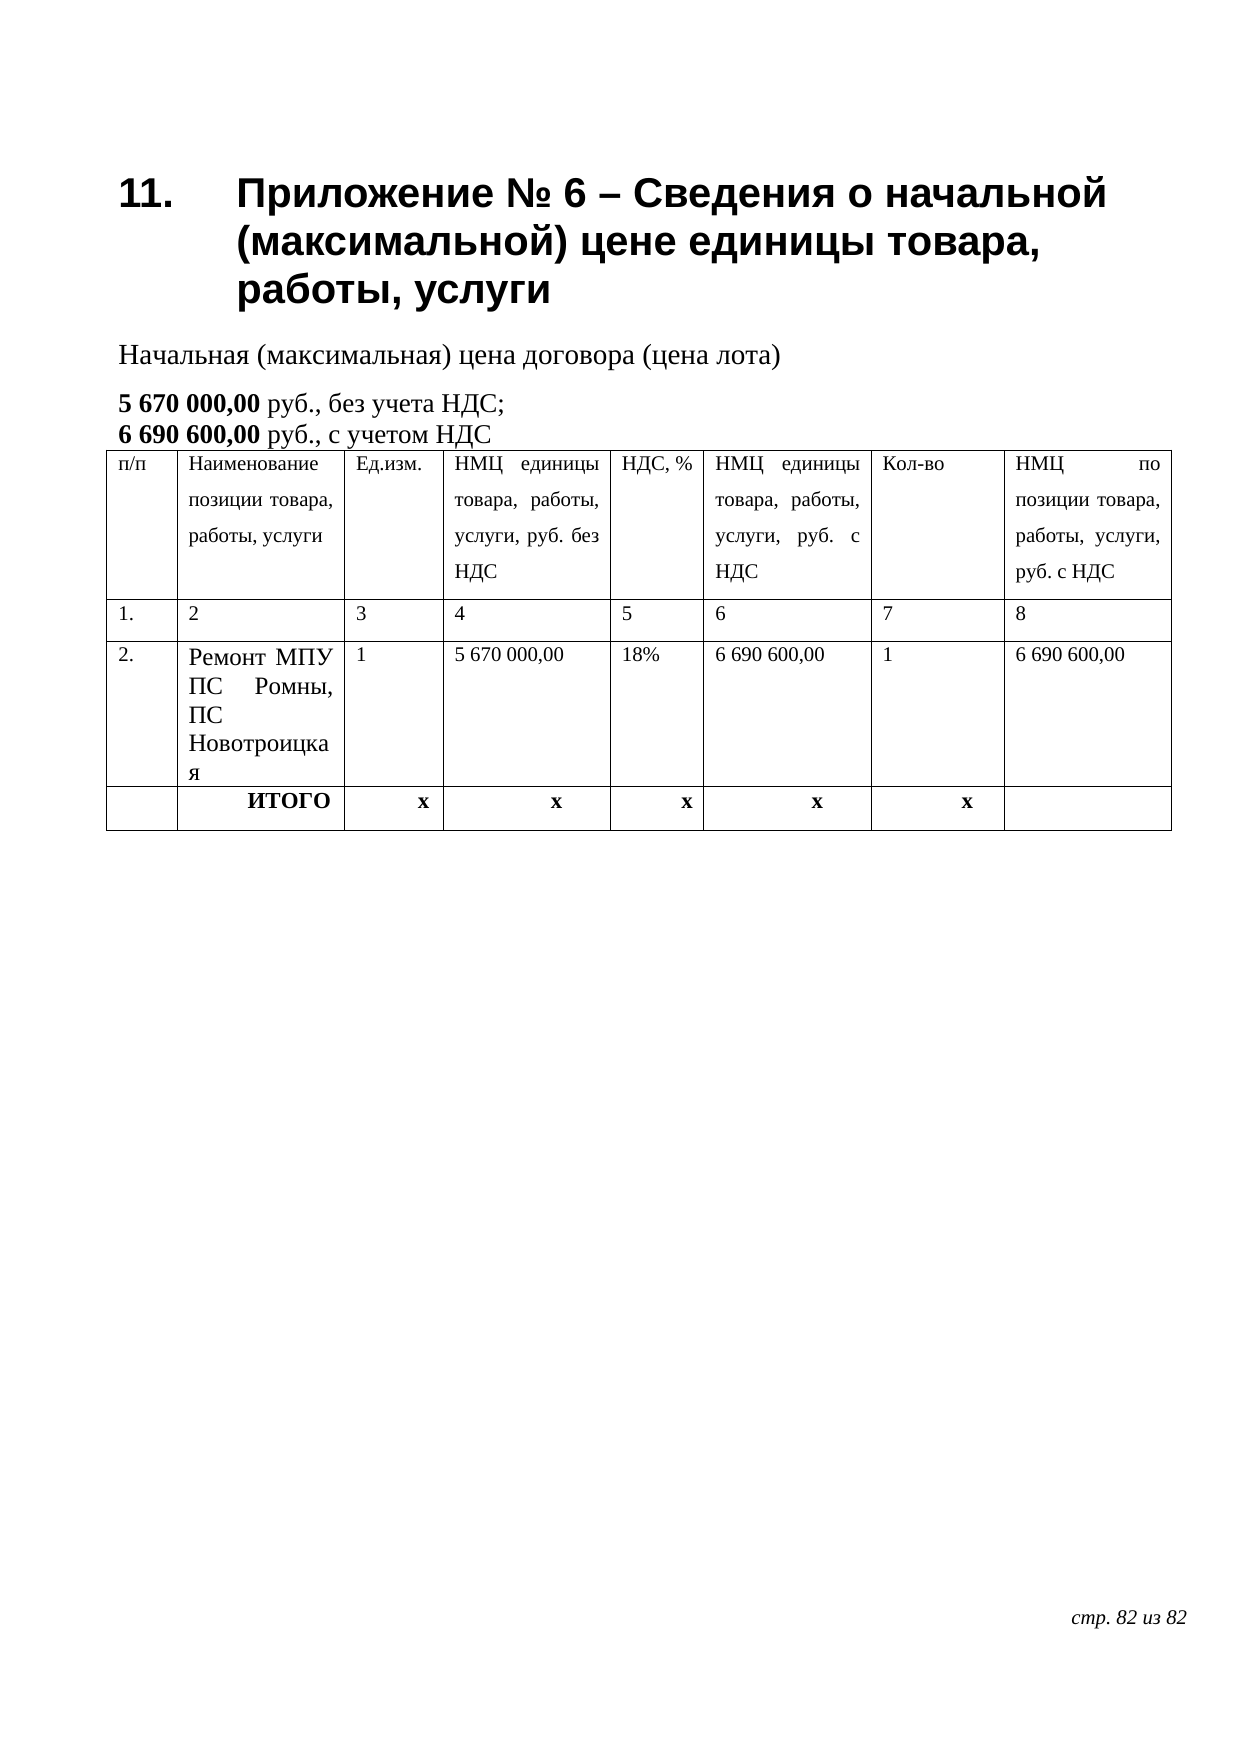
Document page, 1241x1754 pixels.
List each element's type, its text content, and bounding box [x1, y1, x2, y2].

table_cell 1 [345, 642, 443, 786]
table_header НДС, % [611, 451, 703, 599]
table_cell 6 690 600,00 [704, 642, 871, 786]
table_cell 18% [611, 642, 703, 786]
table_cell х [444, 787, 610, 830]
list 6 690 600,00 руб., с учетом НДС [118, 418, 1181, 449]
table_header НМЦ по позиции товара, работы, услуги, руб. с НДС [1005, 451, 1171, 599]
table_cell х [704, 787, 871, 830]
table_cell 6 690 600,00 [1005, 642, 1171, 786]
table_cell 7 [872, 600, 1004, 641]
table_cell 1. [107, 600, 177, 641]
table_cell х [611, 787, 703, 830]
table_cell 1 [872, 642, 1004, 786]
table_cell [107, 787, 177, 830]
table_header Наименование позиции товара, работы, услуги [178, 451, 344, 599]
subtitle Приложение № 6 – Сведения о начальной (максимальной) цене единицы товара, работы, услуги [118, 168, 1181, 312]
table_header НМЦ единицы товара, работы, услуги, руб. без НДС [444, 451, 610, 599]
table_cell х [345, 787, 443, 830]
table_cell 3 [345, 600, 443, 641]
table_cell 5 [611, 600, 703, 641]
table_cell 8 [1005, 600, 1171, 641]
table_cell 4 [444, 600, 610, 641]
table_cell х [872, 787, 1004, 830]
table_cell 2. [107, 642, 177, 786]
table_cell 2 [178, 600, 344, 641]
table_cell ИТОГО [178, 787, 344, 830]
table_header Ед.изм. [345, 451, 443, 599]
table_header п/п [107, 451, 177, 599]
table_cell Ремонт МПУ ПС Ромны, ПС Новотроицкая [178, 642, 344, 786]
table_header НМЦ единицы товара, работы, услуги, руб. с НДС [704, 451, 871, 599]
table_header Кол-во [872, 451, 1004, 599]
table_cell 5 670 000,00 [444, 642, 610, 786]
list 5 670 000,00 руб., без учета НДС; [118, 387, 1181, 418]
list Начальная (максимальная) цена договора (цена лота) [118, 337, 1181, 370]
table_cell [1005, 787, 1171, 830]
table_cell 6 [704, 600, 871, 641]
